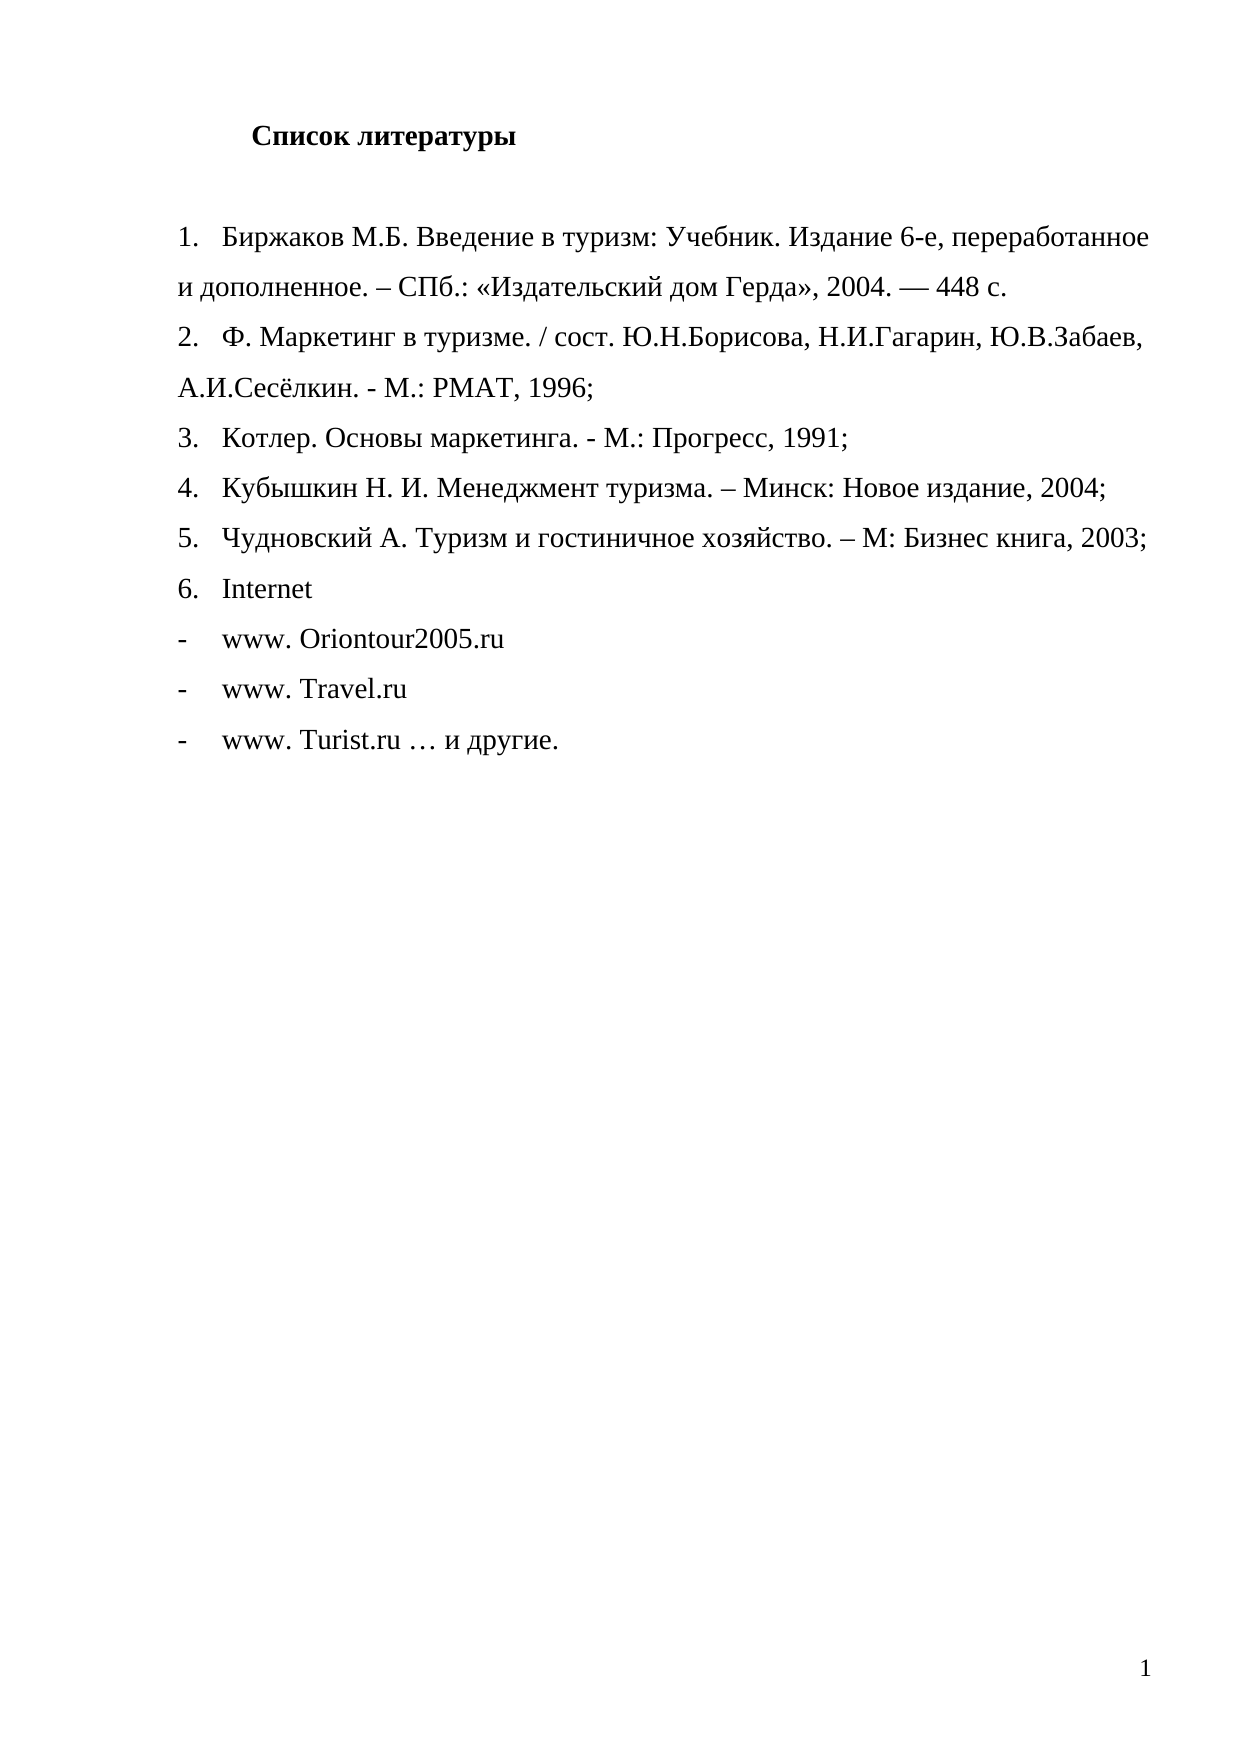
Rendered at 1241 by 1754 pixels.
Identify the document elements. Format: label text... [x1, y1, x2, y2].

list Кубышкин Н. И. Менеджмент туризма. – Минск: Новое издание, 2004; [177, 470, 1152, 504]
list www. Turist.ru … и другие. [177, 722, 1152, 755]
list www. Travel.ru [177, 672, 1152, 705]
list Internet [177, 571, 1152, 604]
list Чудновский А. Туризм и гостиничное хозяйство. – М: Бизнес книга, 2003; [177, 521, 1152, 554]
list www. Oriontour2005.ru [177, 621, 1152, 655]
text Список литературы [177, 118, 1152, 152]
list Биржаков М.Б. Введение в туризм: Учебник. Издание 6-е, переработанное и дополненное. – СПб.: «Издательский дом Герда», 2004. — 448 с. [177, 219, 1152, 303]
list Ф. Маркетинг в туризме. / сост. Ю.Н.Борисова, Н.И.Гагарин, Ю.В.Забаев, А.И.Сесёлкин. - М.: РМАТ, 1996; [177, 319, 1152, 403]
list Котлер. Основы маркетинга. - М.: Прогресс, 1991; [177, 420, 1152, 453]
